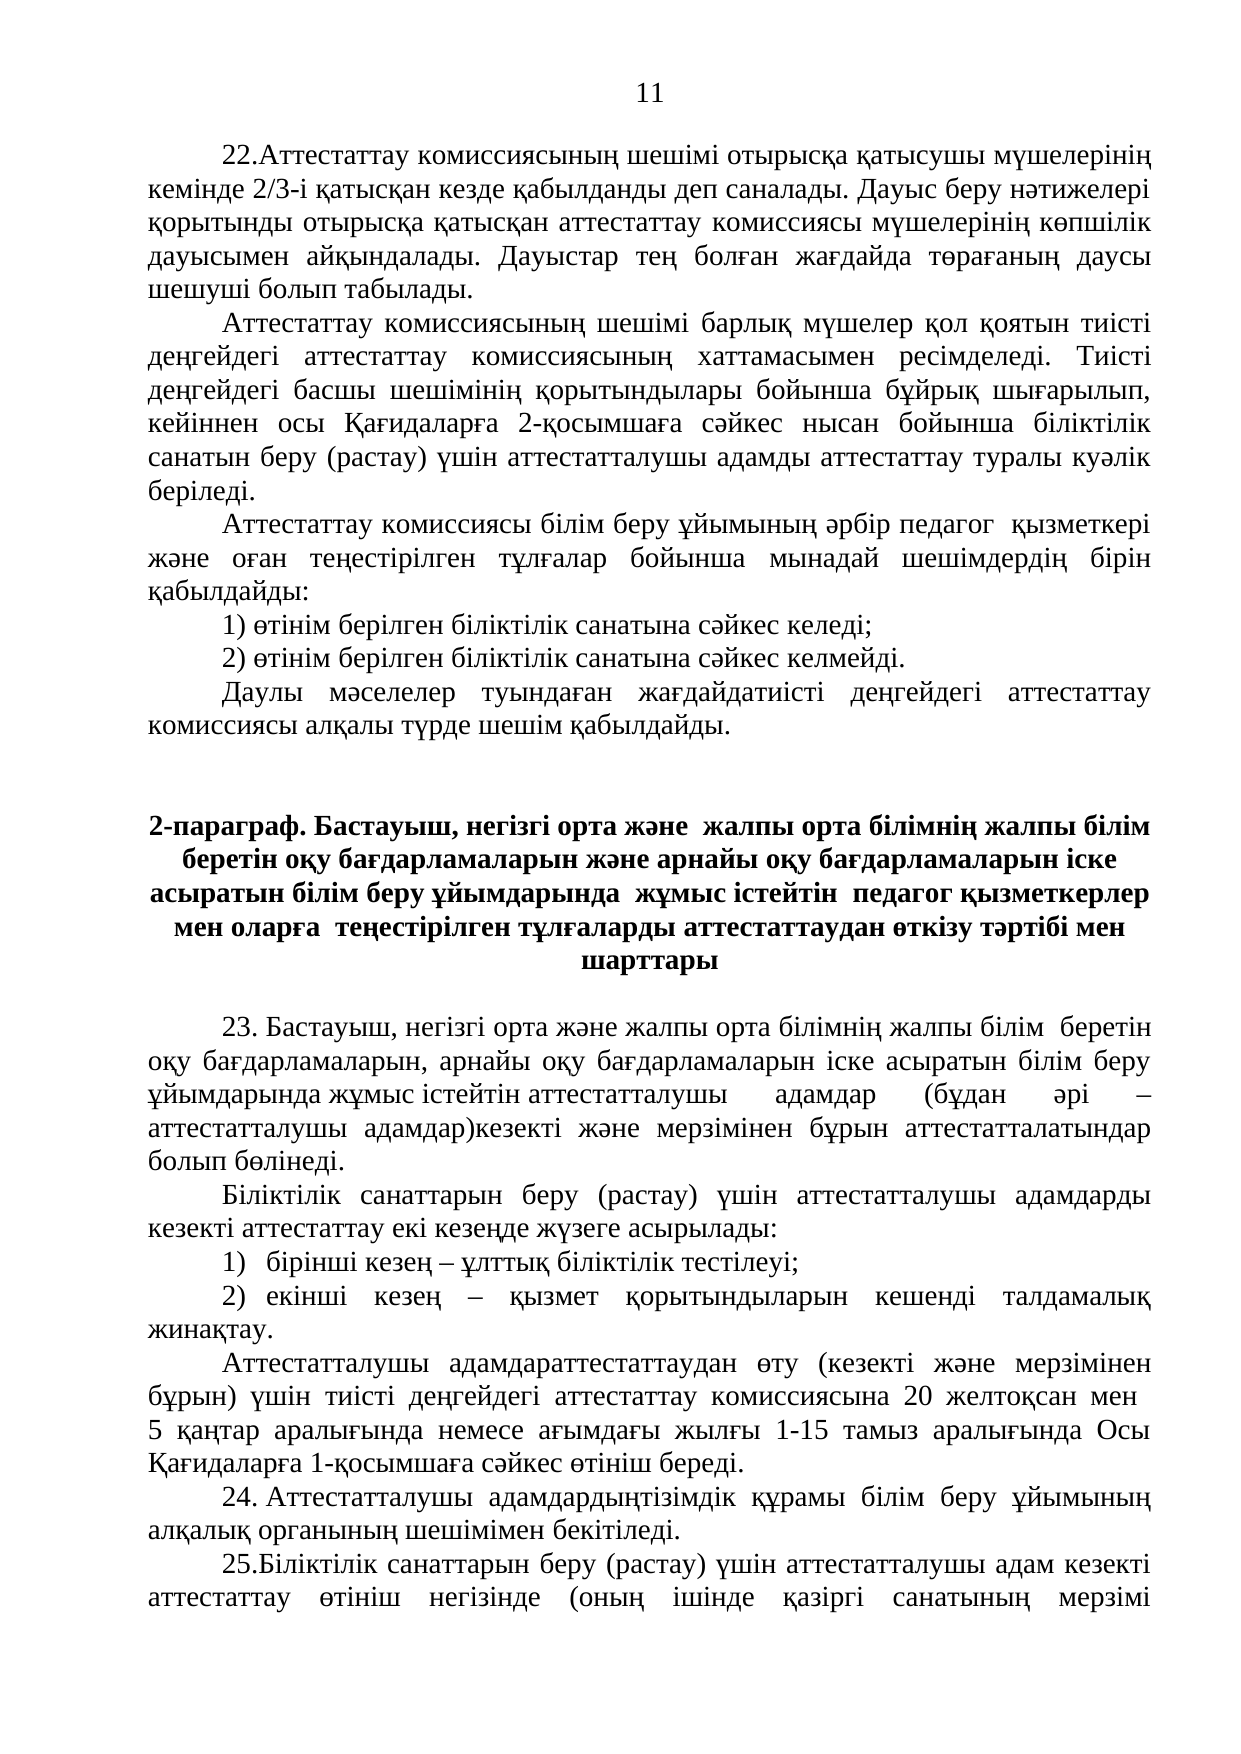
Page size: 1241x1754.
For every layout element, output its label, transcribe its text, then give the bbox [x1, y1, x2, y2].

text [148, 1546, 1152, 1613]
text 23. Бастауыш, негізгі орта және жалпы орта білімнің жалпы білім беретін оқу бағдарламаларын, арнайы оқу бағдарламаларын іске асыратын білім беру ұйымдарында жұмыс істейтін аттестатталушы адамдар (бұдан әрі –аттестатталушы адамдар)кезекті және мерзімінен бұрын аттестатталатындар болып бөлінеді. [148, 1009, 1152, 1177]
text Аттестаттау комиссиясы білім беру ұйымының әрбір педагог қызметкері және оған теңестірілген тұлғалар бойынша мынадай шешімдердің бірін қабылдайды: [148, 506, 1152, 607]
text 1) өтінім берілген біліктілік санатына сәйкес келеді; [148, 607, 1152, 640]
text 2-параграф. Бастауыш, негізгі орта және жалпы орта білімнің жалпы білім беретін оқу бағдарламаларын және арнайы оқу бағдарламаларын іске асыратын білім беру ұйымдарында жұмыс істейтін педагог қызметкерлер мен оларға теңестірілген тұлғаларды аттестаттаудан өткізу тәртібі мен шарттары [148, 808, 1152, 976]
text Біліктілік санаттарын беру (растау) үшін аттестатталушы адамдарды кезекті аттестаттау екі кезеңде жүзеге асырылады: [148, 1177, 1152, 1244]
list екінші кезең – қызмет қорытындыларын кешенді талдамалық жинақтау. [148, 1278, 1152, 1345]
text Аттестаттау комиссиясының шешімі барлық мүшелер қол қоятын тиісті деңгейдегі аттестаттау комиссиясының хаттамасымен ресімделеді. Тиісті деңгейдегі басшы шешімінің қорытындылары бойынша бұйрық шығарылып, кейіннен осы Қағидаларға 2-қосымшаға сәйкес нысан бойынша біліктілік санатын беру (растау) үшін аттестатталушы адамды аттестаттау туралы куәлік беріледі. [148, 305, 1152, 506]
list бірінші кезең – ұлттық біліктілік тестілеуі; [148, 1244, 1152, 1278]
text Даулы мәселелер туындаған жағдайдатиісті деңгейдегі аттестаттау комиссиясы алқалы түрде шешім қабылдайды. [148, 674, 1152, 741]
text Аттестатталушы адамдараттестаттаудан өту (кезекті және мерзімінен бұрын) үшін тиісті деңгейдегі аттестаттау комиссиясына 20 желтоқсан мен 5 қаңтар аралығында немесе ағымдағы жылғы 1-15 тамыз аралығында Осы Қағидаларға 1-қосымшаға сәйкес өтініш береді. [148, 1345, 1152, 1479]
text 24. Аттестатталушы адамдардыңтізімдік құрамы білім беру ұйымының алқалық органының шешімімен бекітіледі. [148, 1479, 1152, 1546]
text 22.Аттестаттау комиссиясының шешімі отырысқа қатысушы мүшелерінің кемінде 2/3-і қатысқан кезде қабылданды деп саналады. Дауыс беру нәтижелері қорытынды отырысқа қатысқан аттестаттау комиссиясы мүшелерінің көпшілік дауысымен айқындалады. Дауыстар тең болған жағдайда төрағаның даусы шешуші болып табылады. [148, 137, 1152, 305]
text 2) өтінім берілген біліктілік санатына сәйкес келмейді. [148, 640, 1152, 674]
